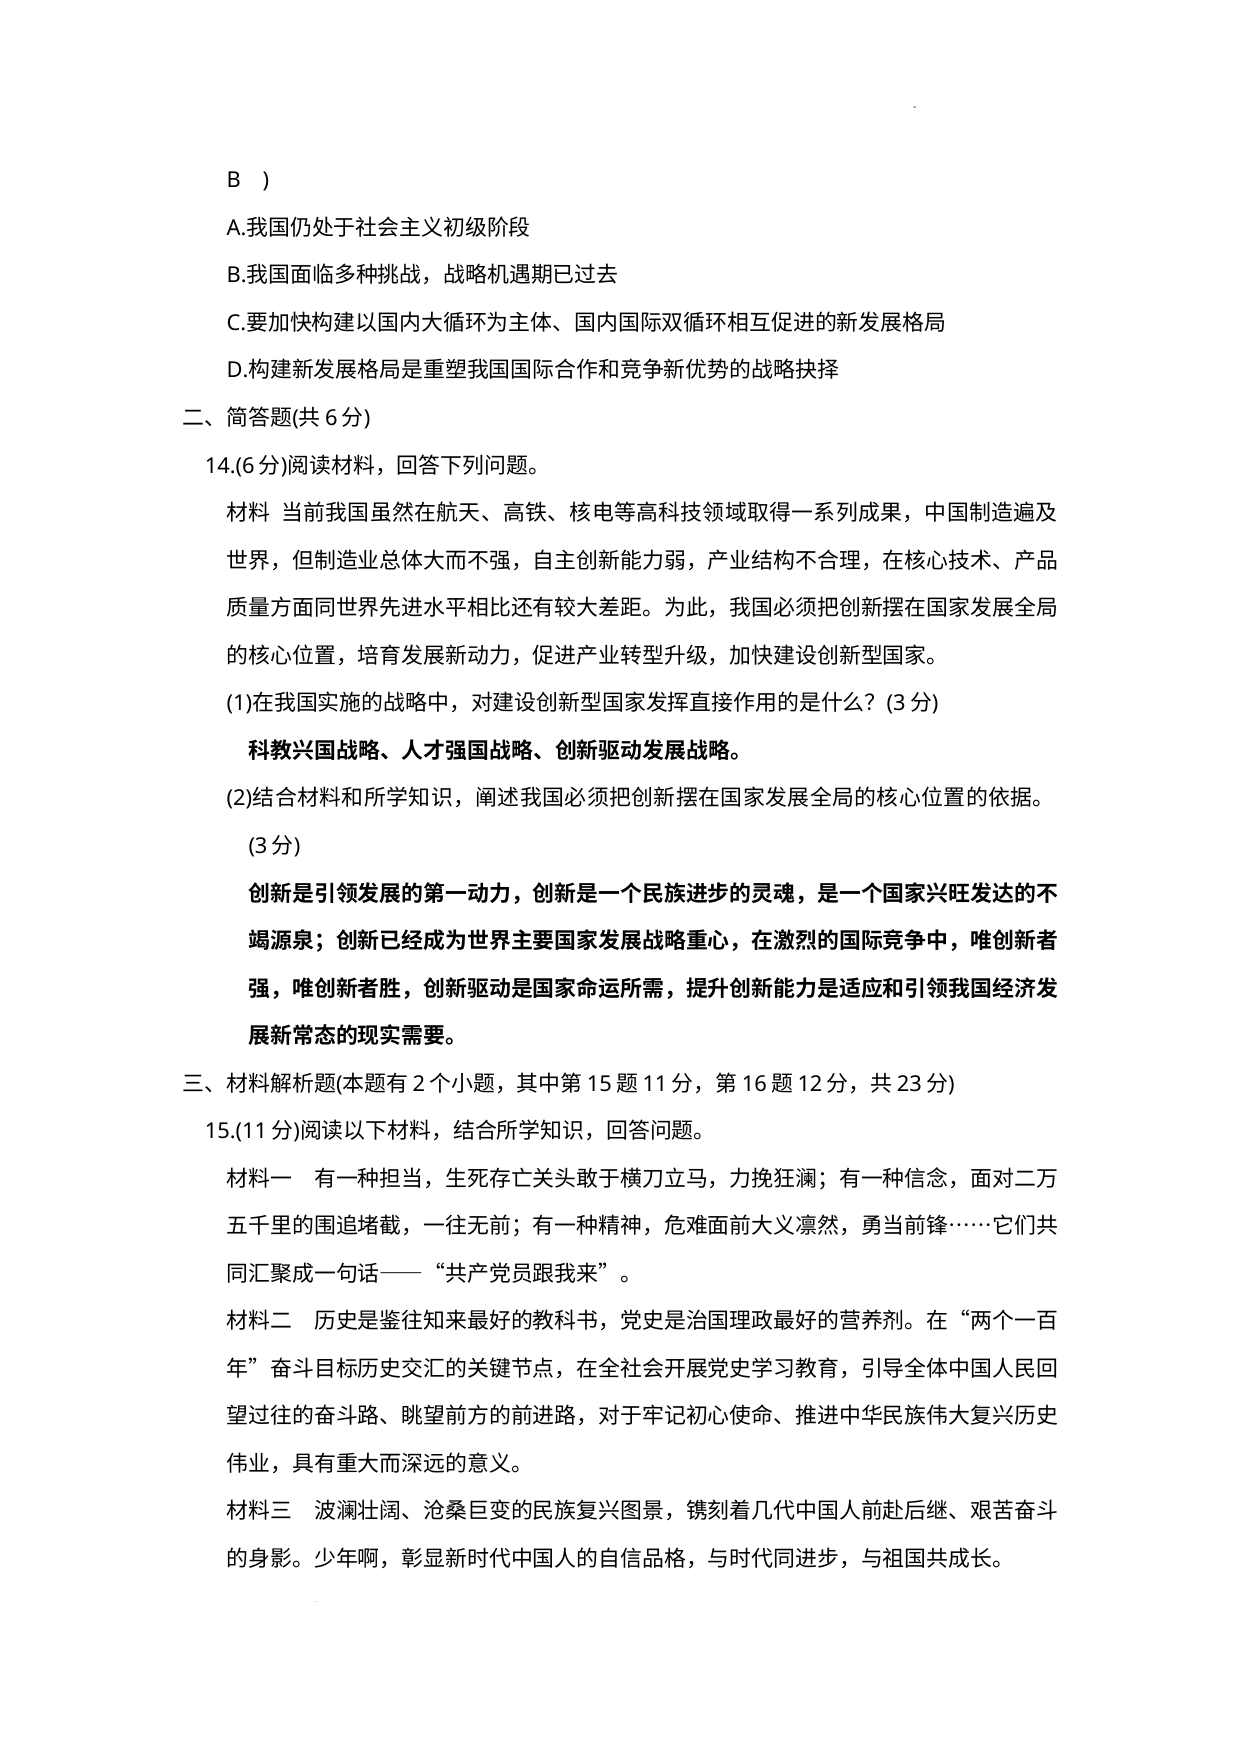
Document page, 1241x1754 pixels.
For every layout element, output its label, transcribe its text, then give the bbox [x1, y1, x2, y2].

text D.构建新发展格局是重塑我国国际合作和竞争新优势的战略抉择 [183, 352, 1058, 384]
text 材料一 有一种担当，生死存亡关头敢于横刀立马，力挽狂澜；有一种信念，面对二万五千里的围追堵截，一往无前；有一种精神，危难面前大义凛然，勇当前锋……它们共同汇聚成一句话——“共产党员跟我来”。 [226, 1161, 1058, 1287]
text (1)在我国实施的战略中，对建设创新型国家发挥直接作用的是什么？(3分) [183, 685, 1058, 717]
text 创新是引领发展的第一动力，创新是一个民族进步的灵魂，是一个国家兴旺发达的不竭源泉；创新已经成为世界主要国家发展战略重心，在激烈的国际竞争中，唯创新者强，唯创新者胜，创新驱动是国家命运所需，提升创新能力是适应和引领我国经济发展新常态的现实需要。 [248, 876, 1058, 1050]
text 14.(6分)阅读材料，回答下列问题。 [183, 448, 1058, 479]
text A.我国仍处于社会主义初级阶段 [183, 209, 1058, 241]
text 二、简答题(共6分) [183, 400, 1058, 432]
text (2)结合材料和所学知识，阐述我国必须把创新摆在国家发展全局的核心位置的依据。(3分) [226, 780, 1058, 860]
text 材料二 历史是鉴往知来最好的教科书，党史是治国理政最好的营养剂。在“两个一百年”奋斗目标历史交汇的关键节点，在全社会开展党史学习教育，引导全体中国人民回望过往的奋斗路、眺望前方的前进路，对于牢记初心使命、推进中华民族伟大复兴历史伟业，具有重大而深远的意义。 [226, 1303, 1058, 1477]
text C.要加快构建以国内大循环为主体、国内国际双循环相互促进的新发展格局 [183, 305, 1058, 337]
text 15.(11分)阅读以下材料，结合所学知识，回答问题。 [183, 1113, 1058, 1145]
text B.我国面临多种挑战，战略机遇期已过去 [183, 257, 1058, 289]
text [204, 162, 1058, 194]
text 材料 当前我国虽然在航天、高铁、核电等高科技领域取得一系列成果，中国制造遍及世界，但制造业总体大而不强，自主创新能力弱，产业结构不合理，在核心技术、产品质量方面同世界先进水平相比还有较大差距。为此，我国必须把创新摆在国家发展全局的核心位置，培育发展新动力，促进产业转型升级，加快建设创新型国家。 [226, 495, 1058, 669]
text 三、材料解析题(本题有2个小题，其中第15题11分，第16题12分，共23分) [183, 1066, 1058, 1097]
text 科教兴国战略、人才强国战略、创新驱动发展战略。 [183, 733, 1058, 764]
text 材料三 波澜壮阔、沧桑巨变的民族复兴图景，镌刻着几代中国人前赴后继、艰苦奋斗的身影。少年啊，彰显新时代中国人的自信品格，与时代同进步，与祖国共成长。 [226, 1493, 1058, 1572]
